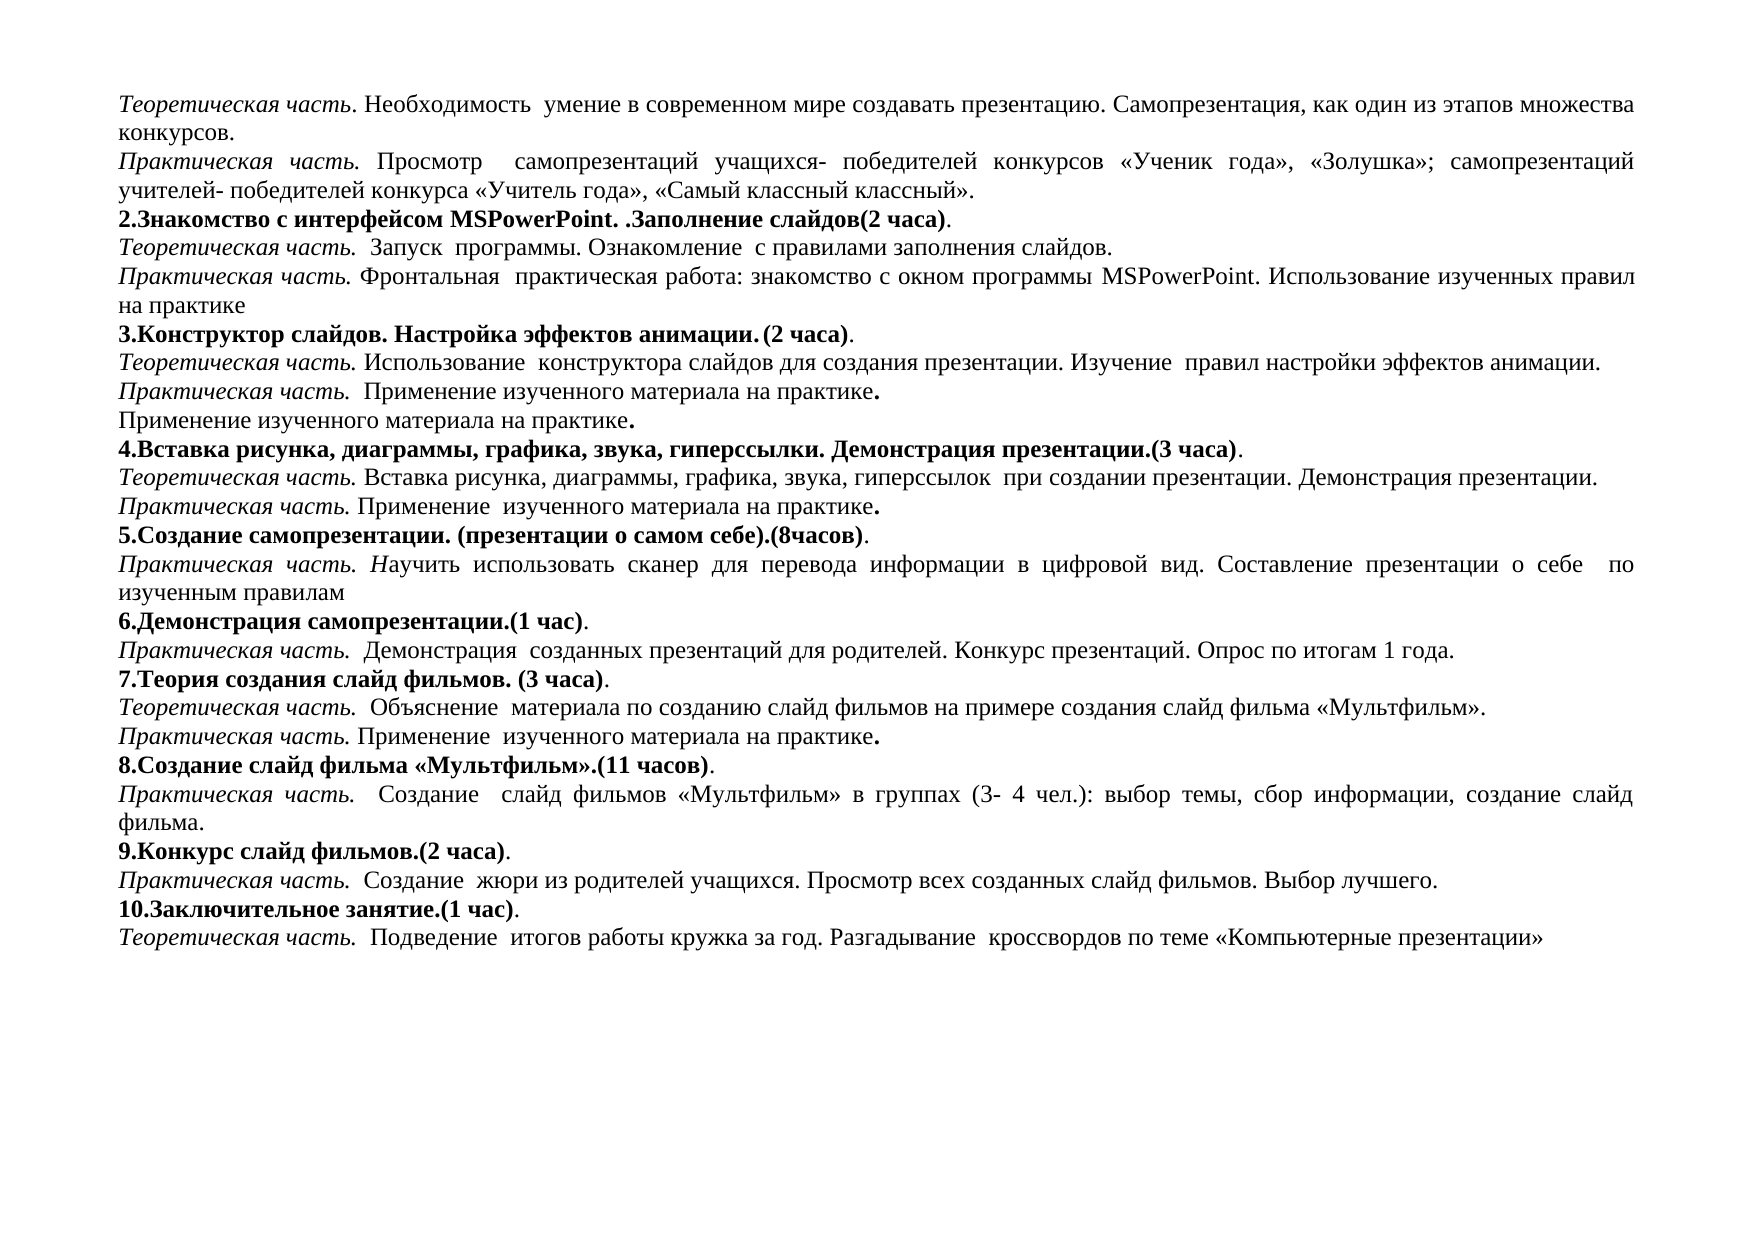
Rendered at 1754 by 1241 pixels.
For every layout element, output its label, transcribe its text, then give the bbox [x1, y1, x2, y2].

text Практическая часть. Применение изученного материала на практике. [118, 491, 1636, 520]
text 7.Теория создания слайд фильмов. (3 часа). [118, 664, 1636, 692]
text Практическая часть. Просмотр самопрезентаций учащихся- победителей конкурсов «Ученик года», «Золушка»; самопрезентаций учителей- победителей конкурса «Учитель года», «Самый классный классный». [118, 146, 1636, 204]
text Практическая часть. Научить использовать сканер для перевода информации в цифровой вид. Составление презентации о себе по изученным правилам [118, 549, 1636, 606]
text Практическая часть. Демонстрация созданных презентаций для родителей. Конкурс презентаций. Опрос по итогам 1 года. [118, 635, 1636, 664]
text 3.Конструктор слайдов. Настройка эффектов анимации.(2 часа). [118, 319, 1636, 347]
text 8.Создание слайд фильма «Мультфильм».(11 часов). [118, 750, 1636, 779]
text 10.Заключительное занятие.(1 час). [118, 894, 1636, 922]
text Практическая часть. Фронтальная практическая работа: знакомство с окном программы MSPowerPoint. Использование изученных правил на практике [118, 261, 1636, 319]
text Практическая часть. Создание жюри из родителей учащихся. Просмотр всех созданных слайд фильмов. Выбор лучшего. [118, 865, 1636, 894]
text Теоретическая часть. Подведение итогов работы кружка за год. Разгадывание кроссвордов по теме «Компьютерные презентации» [118, 922, 1636, 951]
text 9.Конкурс слайд фильмов.(2 часа). [118, 836, 1636, 865]
text 5.Создание самопрезентации. (презентации о самом себе).(8часов). [118, 520, 1636, 549]
text 6.Демонстрация самопрезентации.(1 час). [118, 606, 1636, 635]
text Практическая часть. Применение изученного материала на практике. [118, 721, 1636, 750]
text Практическая часть. Создание слайд фильмов «Мультфильм» в группах (3- 4 чел.): выбор темы, сбор информации, создание слайд фильма. [118, 779, 1636, 836]
text Практическая часть. Применение изученного материала на практике. [118, 376, 1636, 405]
text 2.Знакомство с интерфейсом MSPowerPoint. .Заполнение слайдов(2 часа). [118, 204, 1636, 232]
text 4.Вставка рисунка, диаграммы, графика, звука, гиперссылки. Демонстрация презентации.(3 часа). [118, 434, 1636, 462]
text Применение изученного материала на практике. [118, 405, 1636, 434]
text Теоретическая часть. Объяснение материала по созданию слайд фильмов на примере создания слайд фильма «Мультфильм». [118, 692, 1636, 721]
text Теоретическая часть. Вставка рисунка, диаграммы, графика, звука, гиперссылок при создании презентации. Демонстрация презентации. [118, 462, 1636, 491]
text Теоретическая часть. Запуск программы. Ознакомление с правилами заполнения слайдов. [118, 232, 1636, 261]
text Теоретическая часть. Необходимость умение в современном мире создавать презентацию. Самопрезентация, как один из этапов множества конкурсов. [118, 89, 1636, 146]
text Теоретическая часть. Использование конструктора слайдов для создания презентации. Изучение правил настройки эффектов анимации. [118, 347, 1636, 376]
